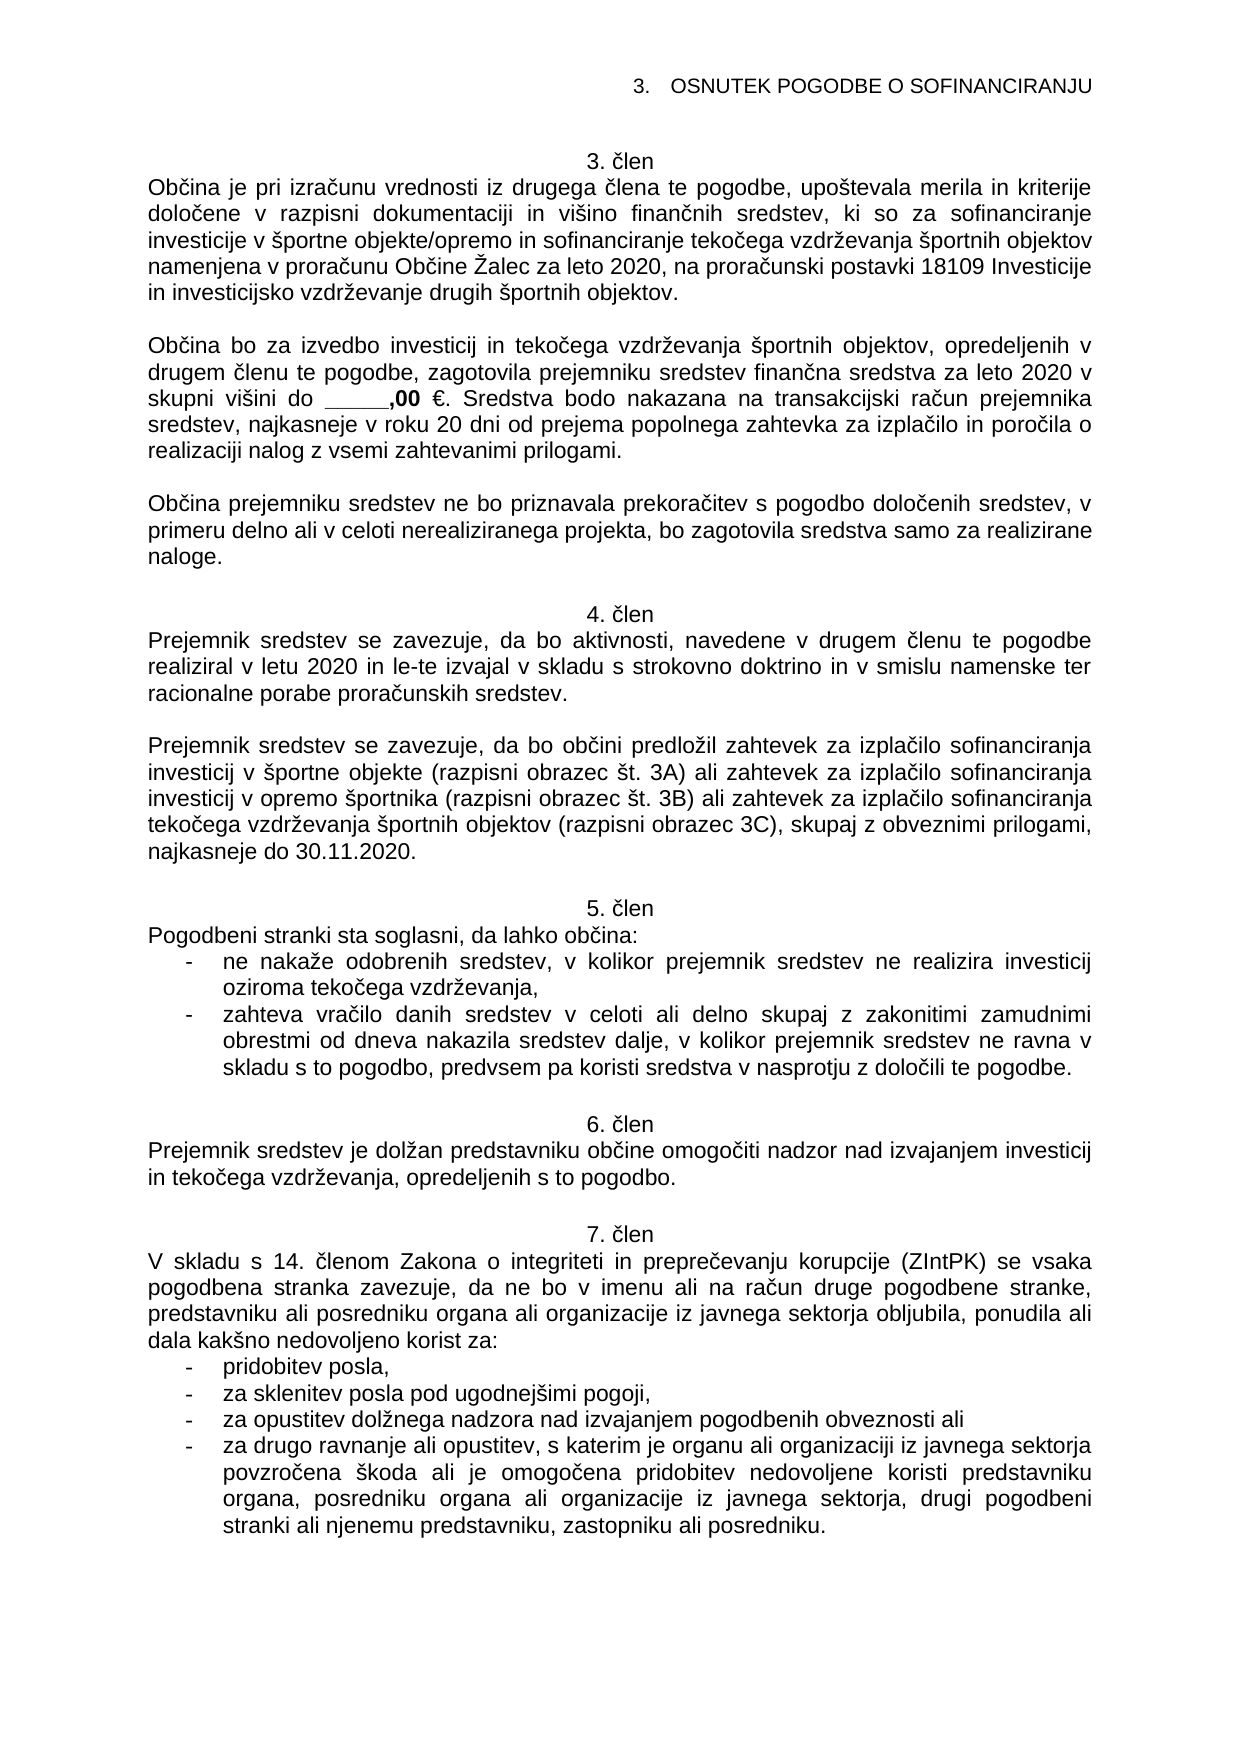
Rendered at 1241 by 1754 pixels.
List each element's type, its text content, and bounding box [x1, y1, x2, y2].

text Prejemnik sredstev je dolžan predstavniku občine omogočiti nadzor nad izvajanjem investicij in tekočega vzdrževanja, opredeljenih s to pogodbo. [148, 1137, 1093, 1190]
list za drugo ravnanje ali opustitev, s katerim je organu ali organizaciji iz javnega sektorja povzročena škoda ali je omogočena pridobitev nedovoljene koristi predstavniku organa, posredniku organa ali organizacije iz javnega sektorja, drugi pogodbeni stranki ali njenemu predstavniku, zastopniku ali posredniku. [185, 1432, 1093, 1538]
text V skladu s 14. členom Zakona o integriteti in preprečevanju korupcije (ZIntPK) se vsaka pogodbena stranka zavezuje, da ne bo v imenu ali na račun druge pogodbene stranke, predstavniku ali posredniku organa ali organizacije iz javnega sektorja obljubila, ponudila ali dala kakšno nedovoljeno korist za: [148, 1248, 1093, 1353]
text Občina je pri izračunu vrednosti iz drugega člena te pogodbe, upoštevala merila in kriterije določene v razpisni dokumentaciji in višino finančnih sredstev, ki so za sofinanciranje investicije v športne objekte/opremo in sofinanciranje tekočega vzdrževanja športnih objektov namenjena v proračunu Občine Žalec za leto 2020, na proračunski postavki 18109 Investicije in investicijsko vzdrževanje drugih športnih objektov. [148, 174, 1093, 306]
text 7. člen [148, 1221, 1093, 1248]
text 3. člen [148, 148, 1093, 174]
text 4. člen [148, 601, 1093, 627]
text Občina bo za izvedbo investicij in tekočega vzdrževanja športnih objektov, opredeljenih v drugem členu te pogodbe, zagotovila prejemniku sredstev finančna sredstva za leto 2020 v skupni višini do _____,00 €. Sredstva bodo nakazana na transakcijski račun prejemnika sredstev, najkasneje v roku 20 dni od prejema popolnega zahtevka za izplačilo in poročila o realizaciji nalog z vsemi zahtevanimi prilogami. [148, 332, 1093, 464]
list za sklenitev posla pod ugodnejšimi pogoji, [185, 1379, 1093, 1406]
text 6. člen [148, 1111, 1093, 1137]
text Občina prejemniku sredstev ne bo priznavala prekoračitev s pogodbo določenih sredstev, v primeru delno ali v celoti nerealiziranega projekta, bo zagotovila sredstva samo za realizirane naloge. [148, 490, 1093, 569]
list zahteva vračilo danih sredstev v celoti ali delno skupaj z zakonitimi zamudnimi obrestmi od dneva nakazila sredstev dalje, v kolikor prejemnik sredstev ne ravna v skladu s to pogodbo, predvsem pa koristi sredstva v nasprotju z določili te pogodbe. [185, 1001, 1093, 1080]
text Prejemnik sredstev se zavezuje, da bo aktivnosti, navedene v drugem členu te pogodbe realiziral v letu 2020 in le-te izvajal v skladu s strokovno doktrino in v smislu namenske ter racionalne porabe proračunskih sredstev. [148, 627, 1093, 706]
list ne nakaže odobrenih sredstev, v kolikor prejemnik sredstev ne realizira investicij oziroma tekočega vzdrževanja, [185, 948, 1093, 1001]
text 5. člen [148, 895, 1093, 922]
list za opustitev dolžnega nadzora nad izvajanjem pogodbenih obveznosti ali [185, 1406, 1093, 1432]
text Prejemnik sredstev se zavezuje, da bo občini predložil zahtevek za izplačilo sofinanciranja investicij v športne objekte (razpisni obrazec št. 3A) ali zahtevek za izplačilo sofinanciranja investicij v opremo športnika (razpisni obrazec št. 3B) ali zahtevek za izplačilo sofinanciranja tekočega vzdrževanja športnih objektov (razpisni obrazec 3C), skupaj z obveznimi prilogami, najkasneje do 30.11.2020. [148, 732, 1093, 864]
list pridobitev posla, [185, 1353, 1093, 1379]
text Pogodbeni stranki sta soglasni, da lahko občina: [148, 922, 1093, 948]
